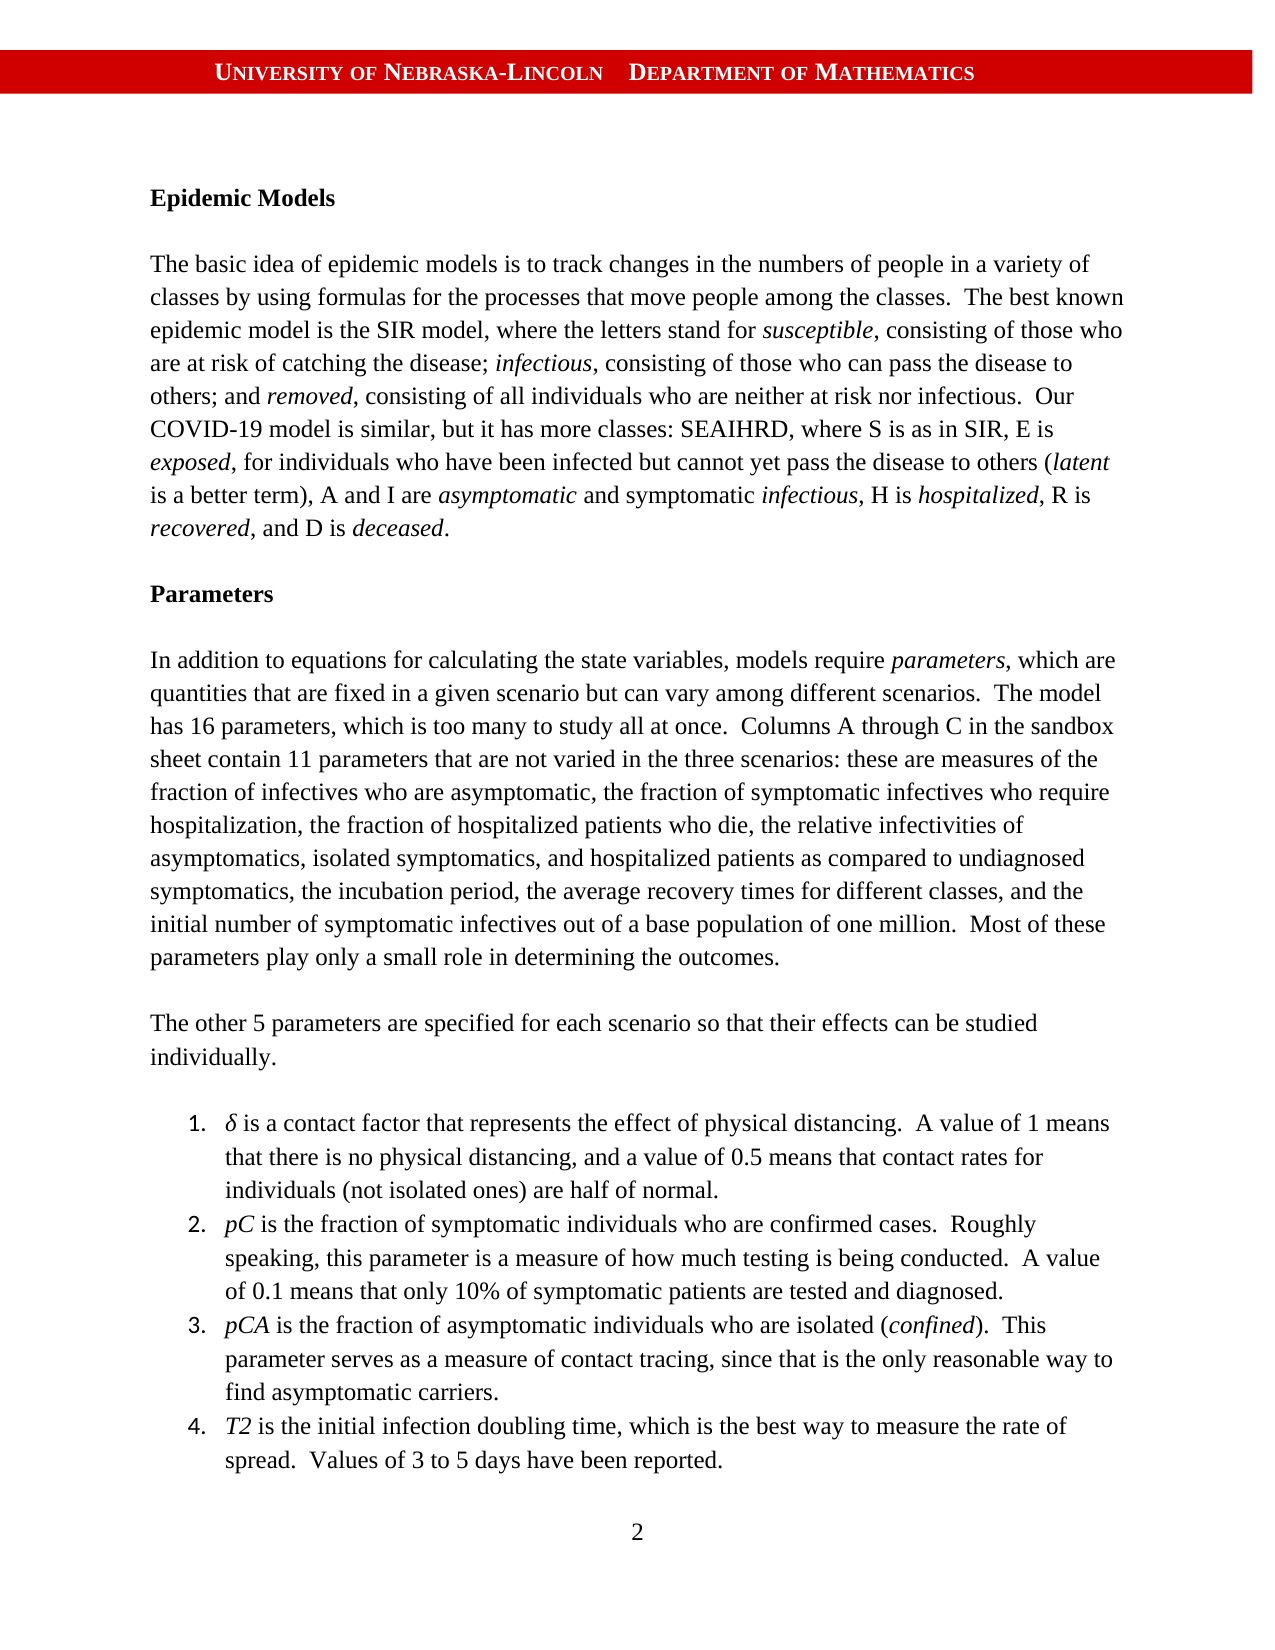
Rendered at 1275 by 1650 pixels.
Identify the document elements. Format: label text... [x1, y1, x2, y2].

text Epidemic Models [150, 183, 1125, 212]
list pCA is the fraction of asymptomatic individuals who are isolated (confined). This parameter serves as a measure of contact tracing, since that is the only reasonable way to find asymptomatic carriers. [187, 1309, 1125, 1406]
list T2 is the initial infection doubling time, which is the best way to measure the rate of spread. Values of 3 to 5 days have been reported. [187, 1410, 1125, 1474]
text The other 5 parameters are specified for each scenario so that their effects can be studied individually. [150, 1008, 1125, 1070]
text Parameters [150, 579, 1125, 608]
text In addition to equations for calculating the state variables, models require parameters, which are quantities that are fixed in a given scenario but can vary among different scenarios. The model has 16 parameters, which is too many to study all at once. Columns A through C in the sandbox sheet contain 11 parameters that are not varied in the three scenarios: these are measures of the fraction of infectives who are asymptomatic, the fraction of symptomatic infectives who require hospitalization, the fraction of hospitalized patients who die, the relative infectivities of asymptomatics, isolated symptomatics, and hospitalized patients as compared to undiagnosed symptomatics, the incubation period, the average recovery times for different classes, and the initial number of symptomatic infectives out of a base population of one million. Most of these parameters play only a small role in determining the outcomes. [150, 645, 1125, 971]
list δ is a contact factor that represents the effect of physical distancing. A value of 1 means that there is no physical distancing, and a value of 0.5 means that contact rates for individuals (not isolated ones) are half of normal. [187, 1108, 1125, 1204]
list pC is the fraction of symptomatic individuals who are confirmed cases. Roughly speaking, this parameter is a measure of how much testing is being conducted. A value of 0.1 means that only 10% of symptomatic patients are tested and diagnosed. [187, 1208, 1125, 1305]
text The basic idea of epidemic models is to track changes in the numbers of people in a variety of classes by using formulas for the processes that move people among the classes. The best known epidemic model is the SIR model, where the letters stand for susceptible, consisting of those who are at risk of catching the disease; infectious, consisting of those who can pass the disease to others; and removed, consisting of all individuals who are neither at risk nor infectious. Our COVID-19 model is similar, but it has more classes: SEAIHRD, where S is as in SIR, E is exposed, for individuals who have been infected but cannot yet pass the disease to others (latent is a better term), A and I are asymptomatic and symptomatic infectious, H is hospitalized, R is recovered, and D is deceased. [150, 249, 1125, 542]
